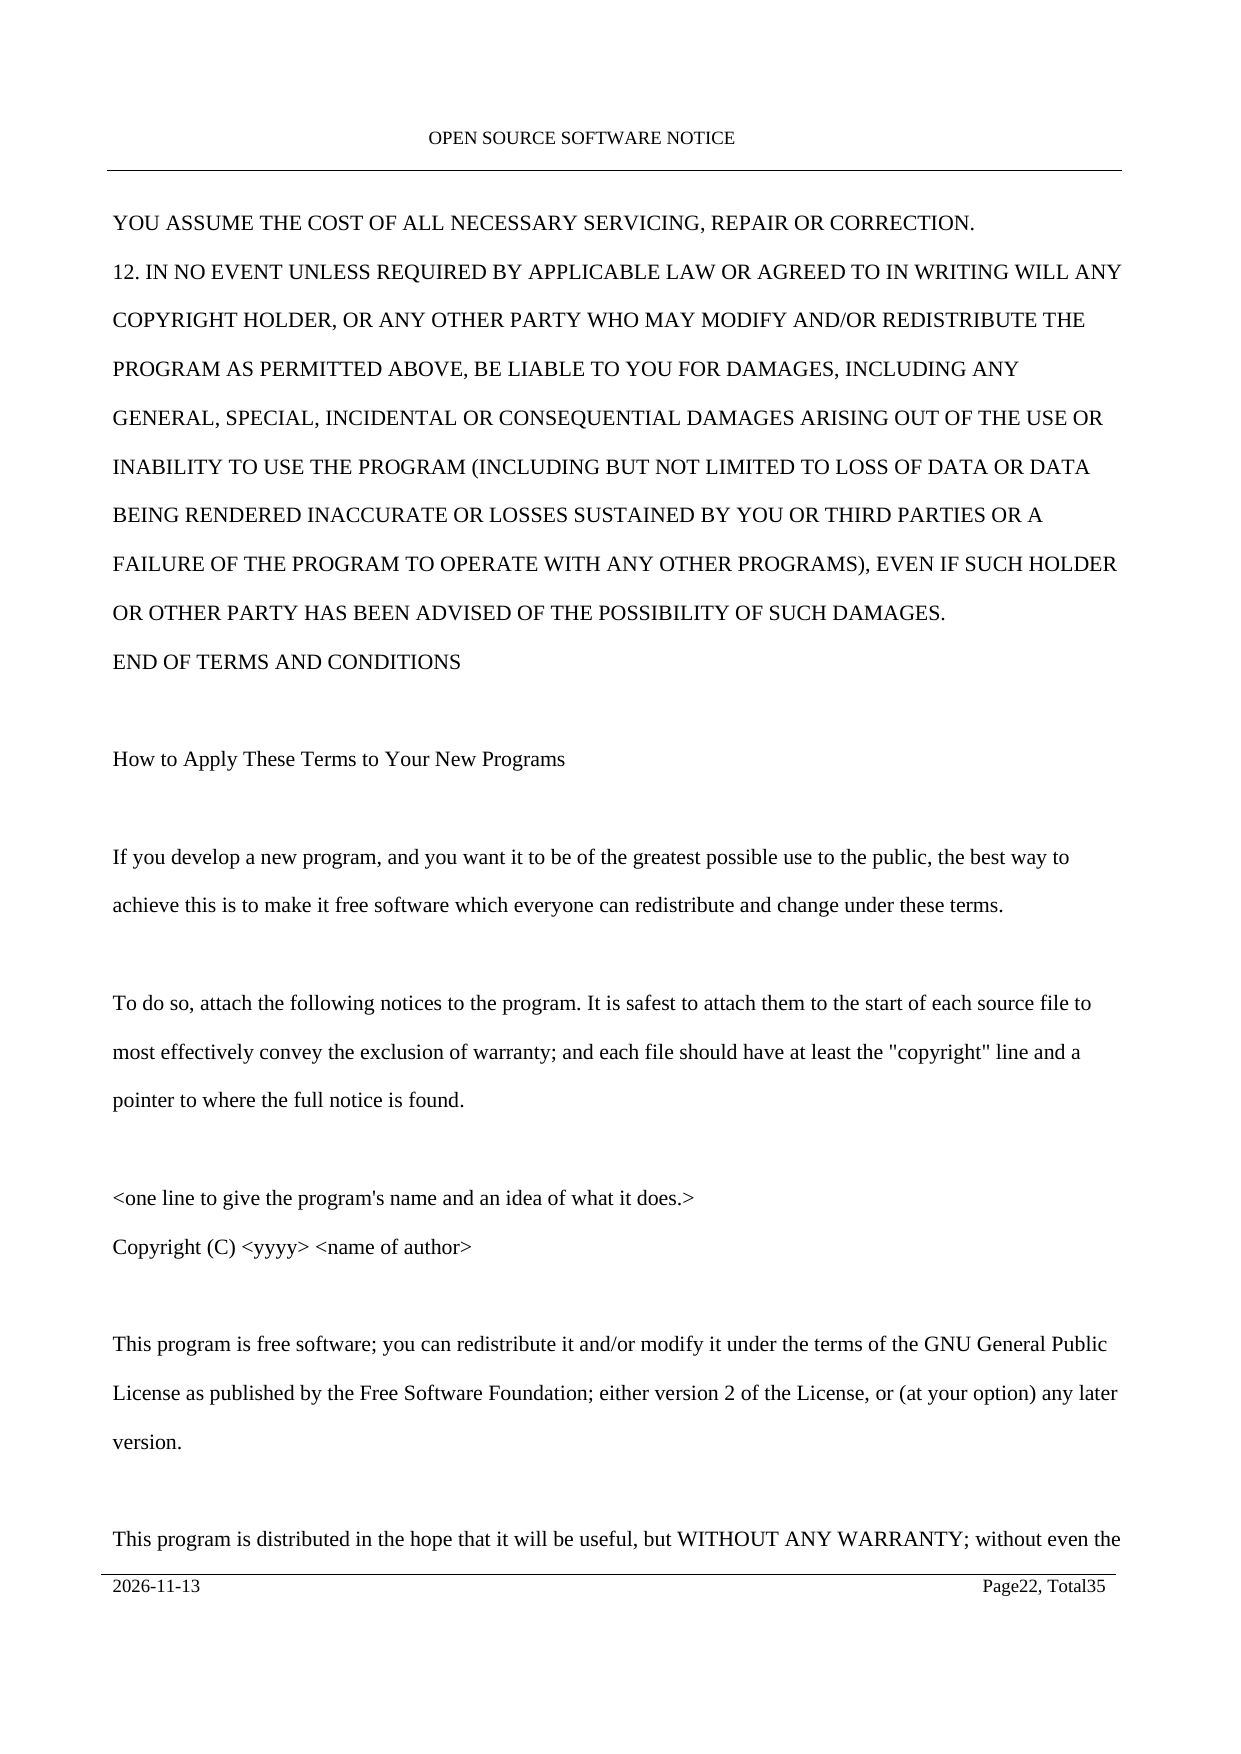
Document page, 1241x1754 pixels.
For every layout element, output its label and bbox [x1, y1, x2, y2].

text [112, 206, 1128, 1555]
